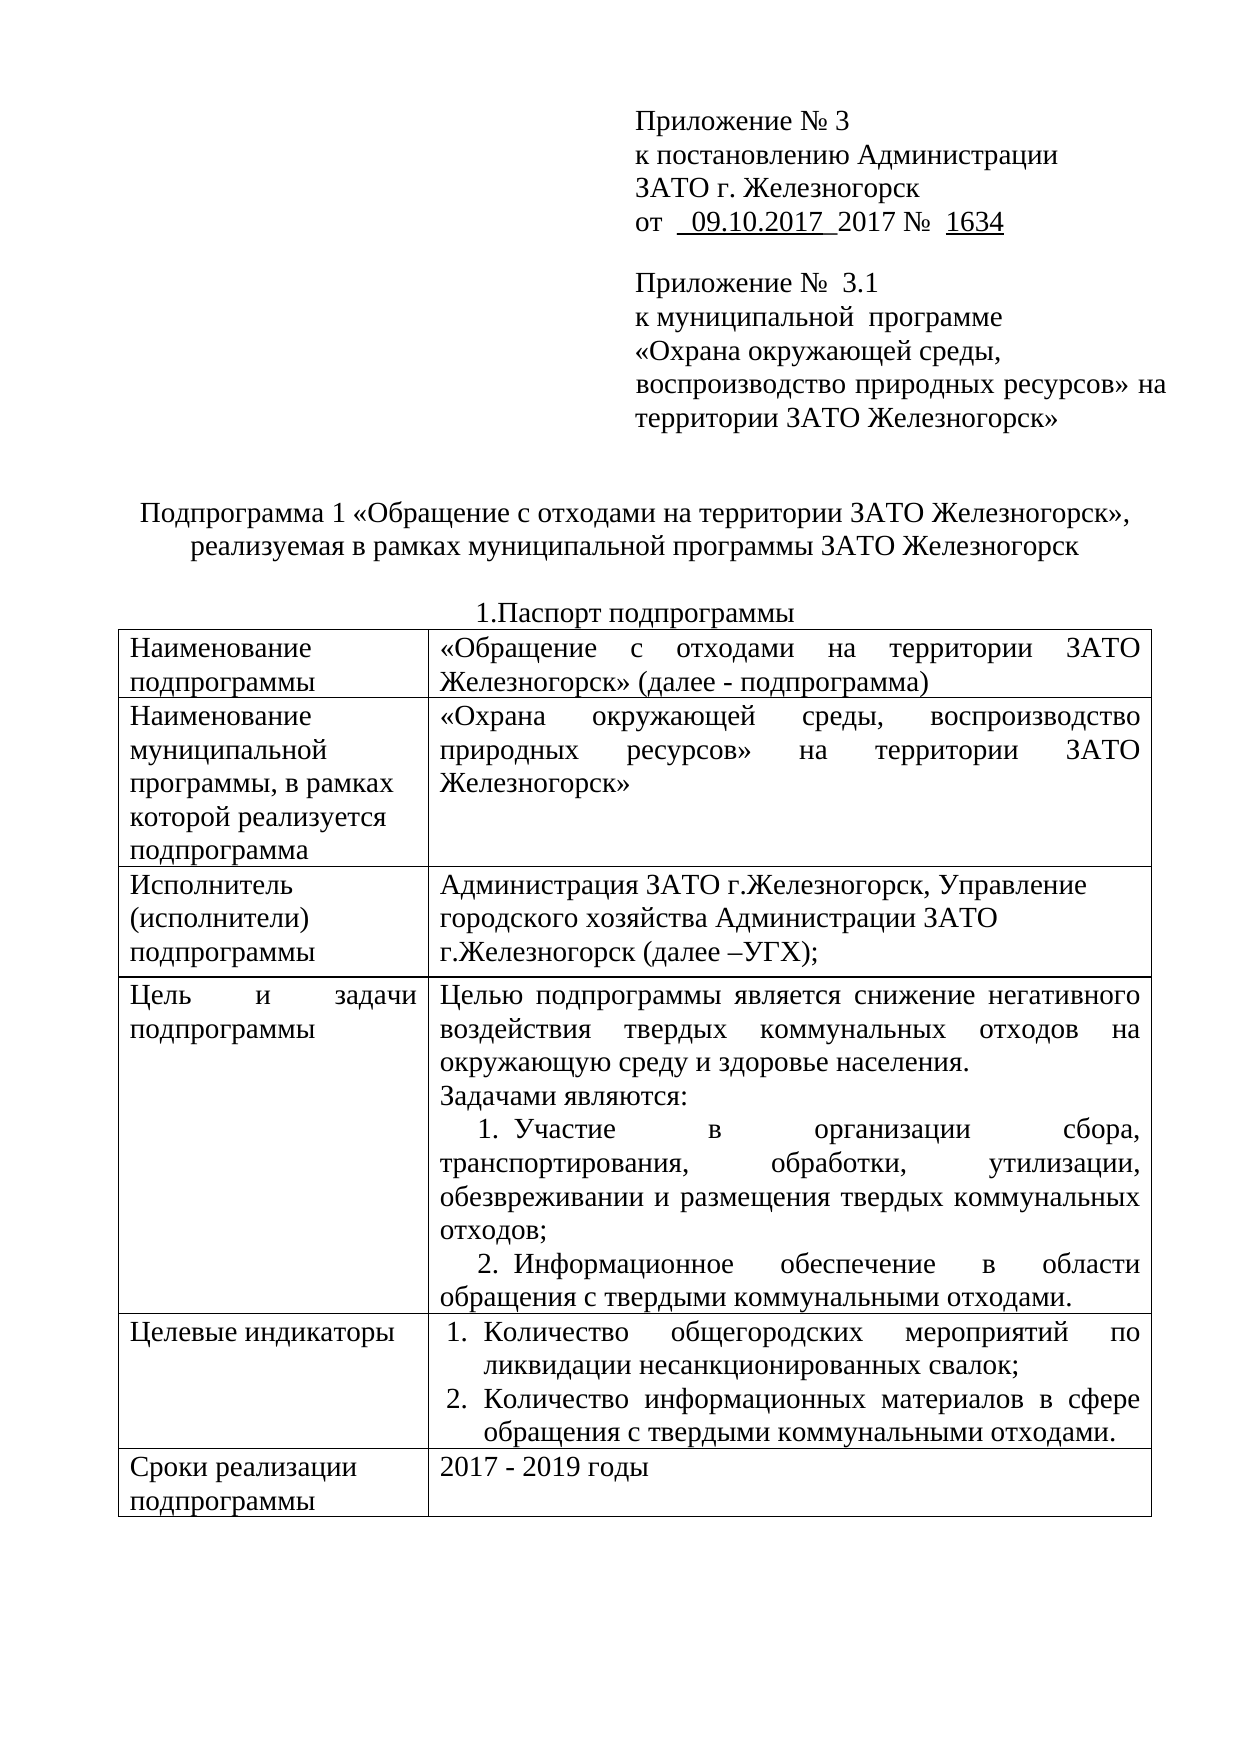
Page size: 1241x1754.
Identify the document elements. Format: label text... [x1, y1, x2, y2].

table_cell Количество общегородских мероприятий по ликвидации несанкционированных свалок; Количество информационных материалов в сфере обращения с твердыми коммунальными отходами. [429, 1314, 1151, 1448]
table_cell Сроки реализации подпрограммы [119, 1449, 428, 1516]
table_header Наименование подпрограммы [119, 630, 428, 697]
text к муниципальной программе [635, 299, 1152, 333]
table_cell 2017 - 2019 годы [429, 1449, 1151, 1516]
text «Охрана окружающей среды, [561, 333, 1152, 366]
table_cell Целью подпрограммы является снижение негативного воздействия твердых коммунальных отходов на окружающую среду и здоровье населения. Задачами являются: Участие в организации сбора, транспортирования, обработки, утилизации, обезвреживании и размещения твердых коммунальных отходов; Информационное обеспечение в области обращения с твердыми коммунальными отходами. [429, 978, 1151, 1313]
text ЗАТО г. Железногорск [635, 171, 1152, 204]
text к постановлению Администрации [635, 137, 1152, 171]
text Приложение № 3 [635, 103, 1152, 137]
table_cell Администрация ЗАТО г.Железногорск, Управление городского хозяйства Администрации ЗАТО г.Железногорск (далее –УГХ); [429, 867, 1151, 976]
text Подпрограмма 1 «Обращение с отходами на территории ЗАТО Железногорск», реализуемая в рамках муниципальной программы ЗАТО Железногорск [118, 495, 1152, 562]
table_header «Обращение с отходами на территории ЗАТО Железногорск» (далее - подпрограмма) [429, 630, 1151, 697]
table_cell Цель и задачи подпрограммы [119, 978, 428, 1313]
text воспроизводство природных ресурсов» на территории ЗАТО Железногорск» [635, 366, 1167, 433]
table_cell «Охрана окружающей среды, воспроизводство природных ресурсов» на территории ЗАТО Железногорск» [429, 698, 1151, 866]
table_cell Целевые индикаторы [119, 1314, 428, 1448]
table_cell Наименование муниципальной программы, в рамках которой реализуется подпрограмма [119, 698, 428, 866]
text 1.Паспорт подпрограммы [118, 596, 1152, 629]
text от _09.10.2017_2017 № 1634 [635, 204, 1152, 238]
text Приложение № 3.1 [635, 266, 1152, 299]
table_cell Исполнитель (исполнители) подпрограммы [119, 867, 428, 976]
